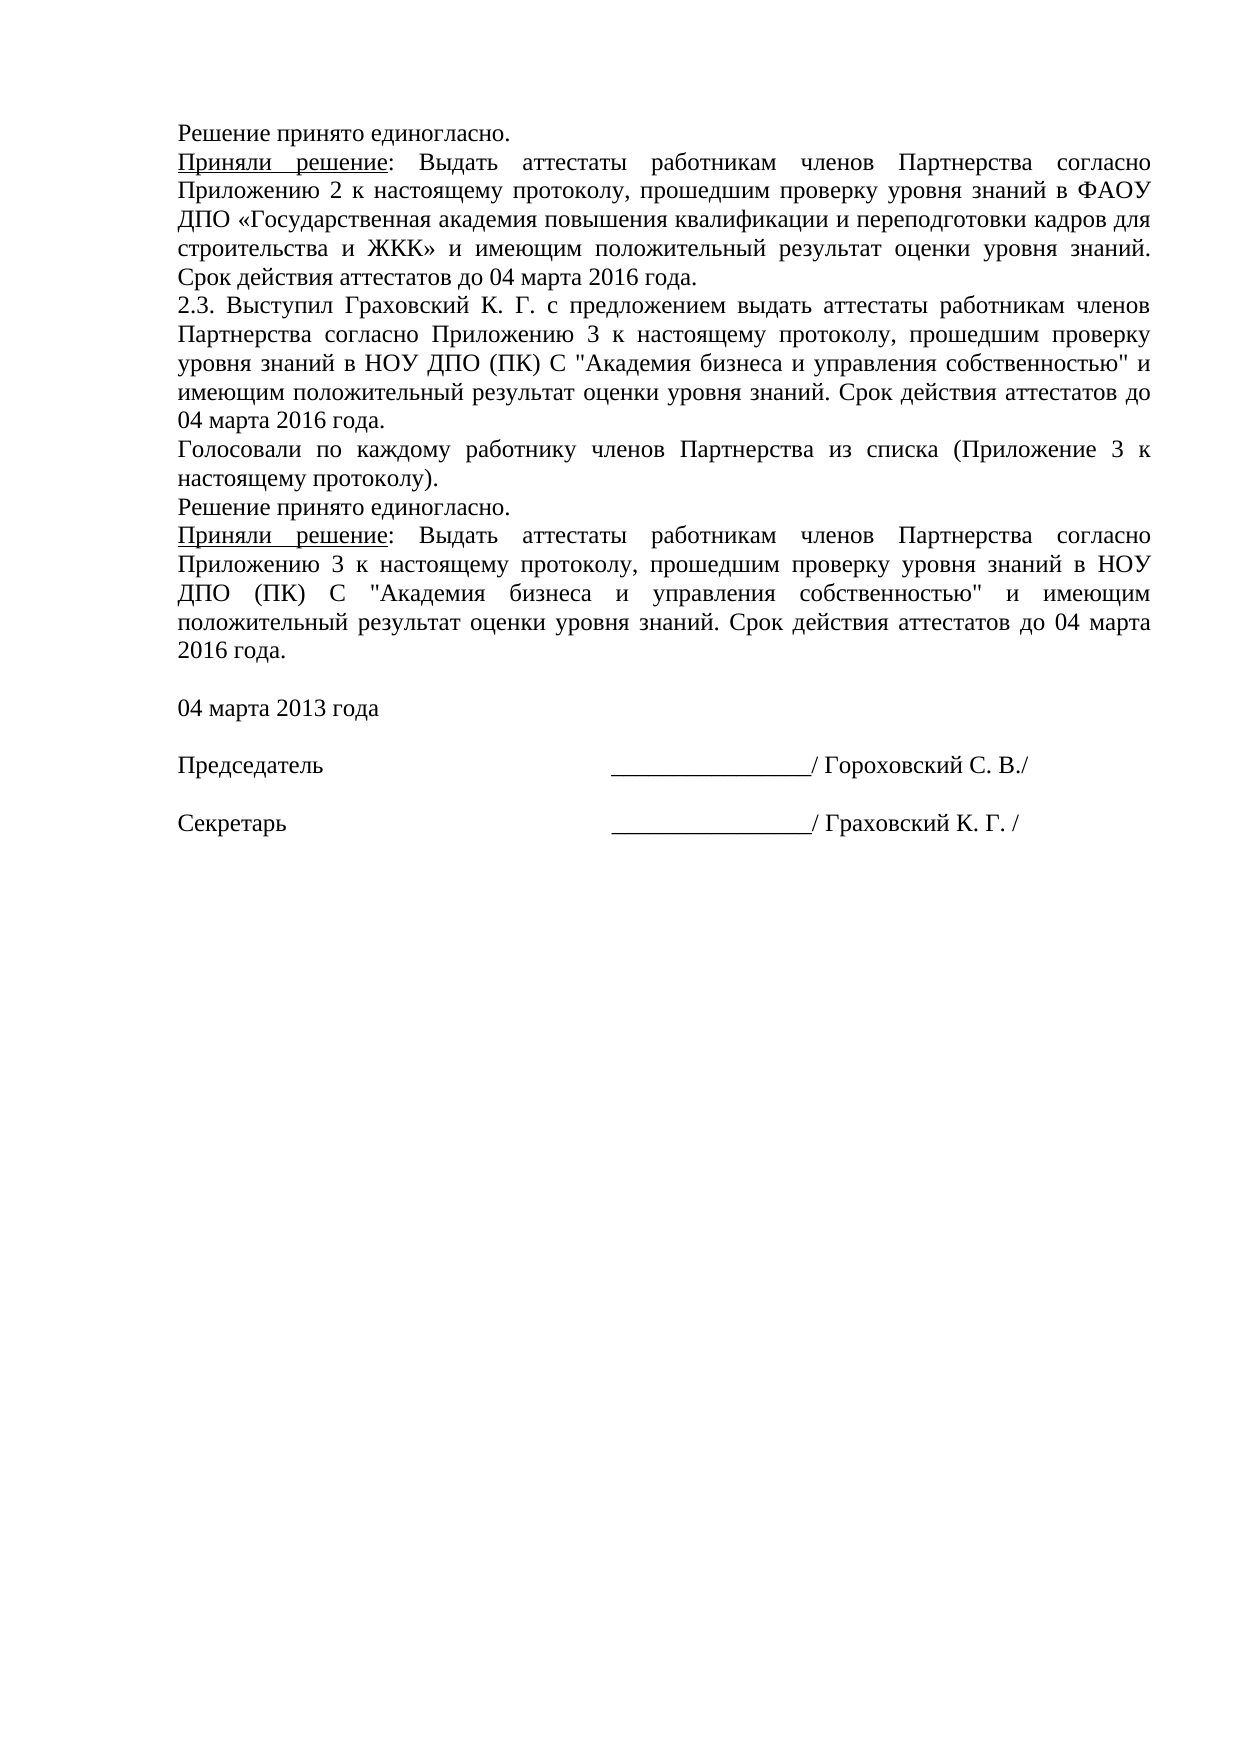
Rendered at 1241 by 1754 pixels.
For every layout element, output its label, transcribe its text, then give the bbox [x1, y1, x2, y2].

text Приняли решение: Выдать аттестаты работникам членов Партнерства согласно Приложению 2 к настоящему протоколу, прошедшим проверку уровня знаний в ФАОУ ДПО «Государственная академия повышения квалификации и переподготовки кадров для строительства и ЖКК» и имеющим положительный результат оценки уровня знаний. Срок действия аттестатов до 04 марта 2016 года. [177, 147, 1152, 291]
text 2.3. Выступил Граховский К. Г. с предложением выдать аттестаты работникам членов Партнерства согласно Приложению 3 к настоящему протоколу, прошедшим проверку уровня знаний в НОУ ДПО (ПК) С "Академия бизнеса и управления собственностью" и имеющим положительный результат оценки уровня знаний. Срок действия аттестатов до 04 марта 2016 года. [177, 291, 1152, 434]
text Секретарь ________________/ Граховский К. Г. / [177, 808, 1152, 837]
text 04 марта 2013 года [177, 693, 1152, 722]
text Председатель ________________/ Гороховский С. В. / [177, 751, 1152, 779]
text Голосовали по каждому работнику членов Партнерства из списка (Приложение 3 к настоящему протоколу). [177, 434, 1152, 492]
text Решение принято единогласно. [177, 492, 1152, 521]
text Приняли решение: Выдать аттестаты работникам членов Партнерства согласно Приложению 3 к настоящему протоколу, прошедшим проверку уровня знаний в НОУ ДПО (ПК) С "Академия бизнеса и управления собственностью" и имеющим положительный результат оценки уровня знаний. Срок действия аттестатов до 04 марта 2016 года. [177, 521, 1152, 664]
text Решение принято единогласно. [177, 118, 1152, 147]
